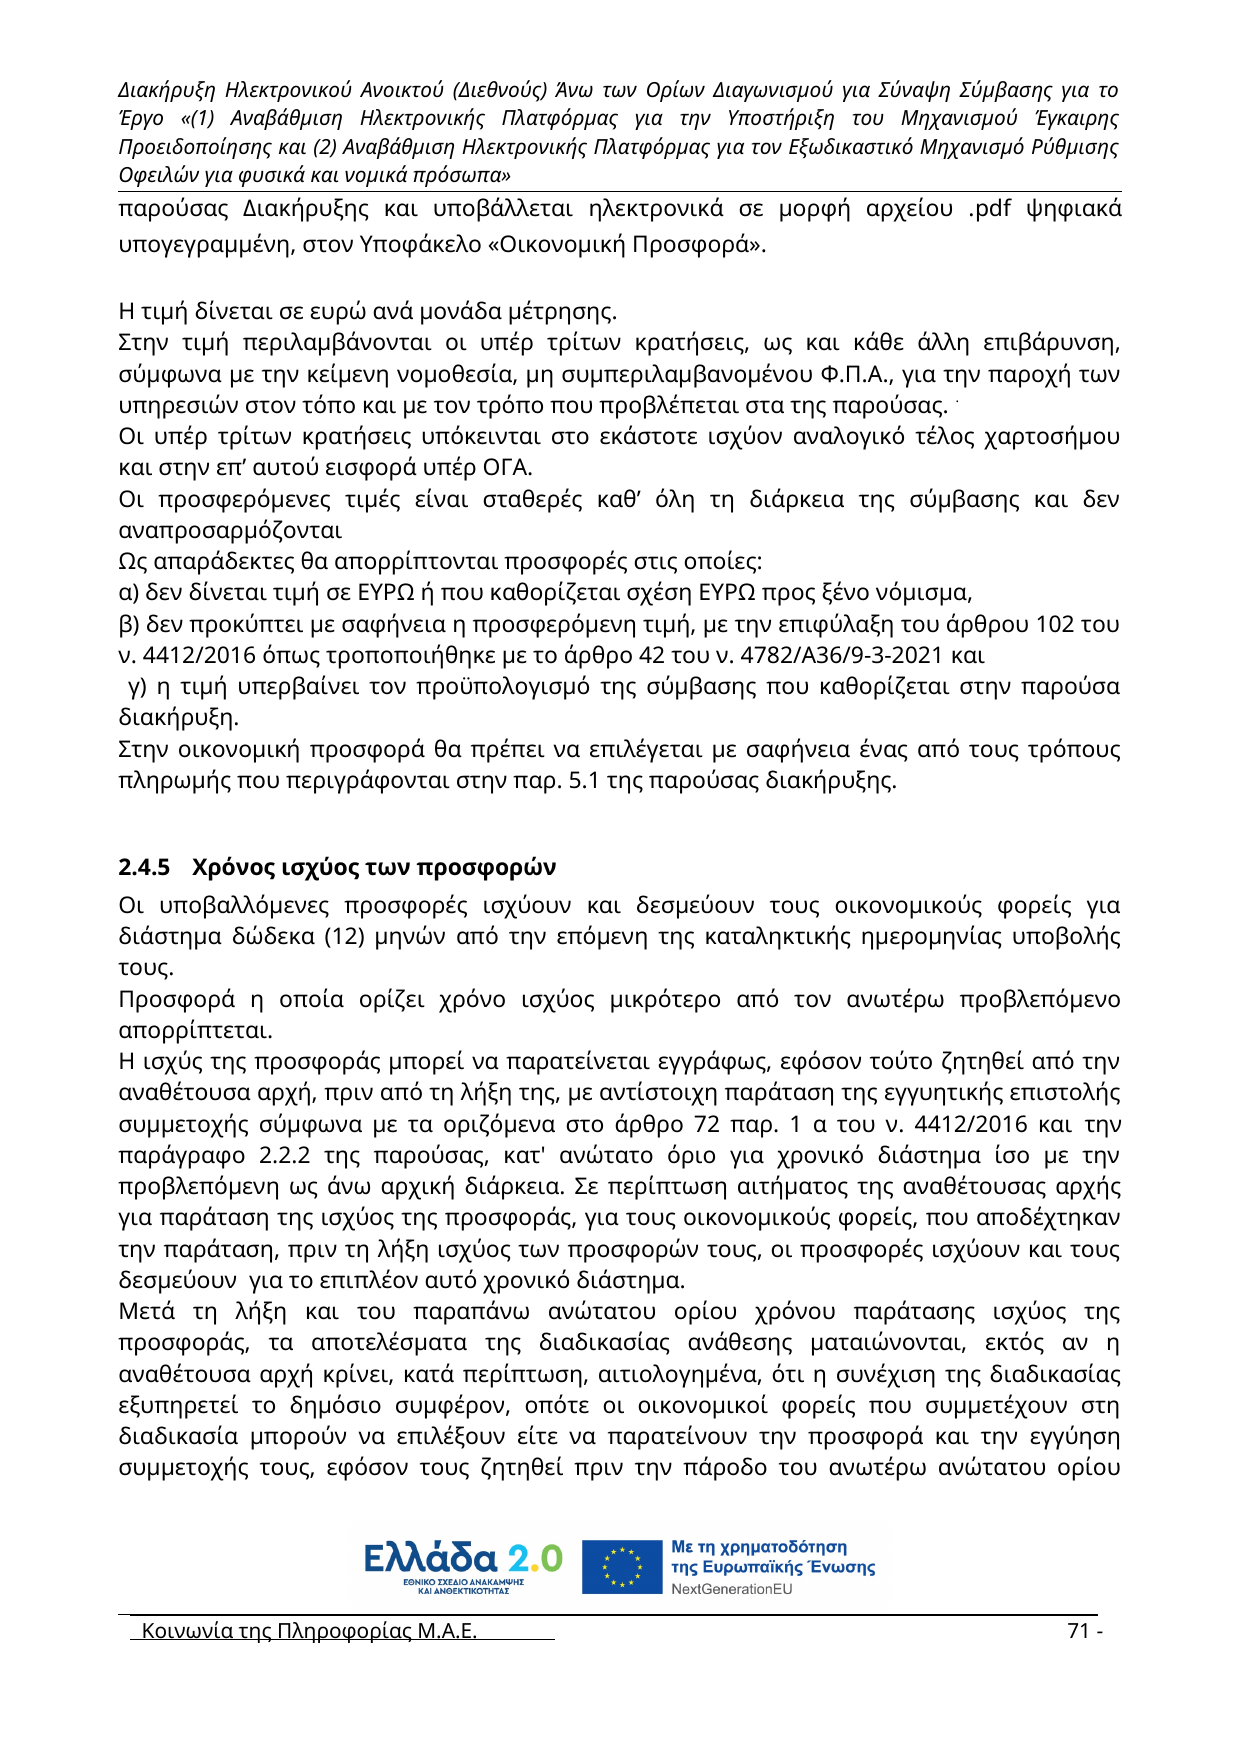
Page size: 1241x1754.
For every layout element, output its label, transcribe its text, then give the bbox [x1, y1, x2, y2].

text Οι υπέρ τρίτων κρατήσεις υπόκεινται στο εκάστοτε ισχύον αναλογικό τέλος χαρτοσήμου και στην επ’ αυτού εισφορά υπέρ ΟΓΑ. [118, 420, 1122, 482]
text Στην οικονομική προσφορά θα πρέπει να επιλέγεται με σαφήνεια ένας από τους τρόπους πληρωμής που περιγράφονται στην παρ. 5.1 της παρούσας διακήρυξης. [118, 732, 1122, 795]
text β) δεν προκύπτει με σαφήνεια η προσφερόμενη τιμή, με την επιφύλαξη του άρθρου 102 του ν. 4412/2016 όπως τροποποιήθηκε με το άρθρο 42 του ν. 4782/Α36/9-3-2021 και [118, 607, 1122, 670]
picture [346, 1520, 895, 1614]
text Οι προσφερόμενες τιμές είναι σταθερές καθ’ όλη τη διάρκεια της σύμβασης και δεν αναπροσαρμόζονται [118, 482, 1122, 545]
subtitle Χρόνος ισχύος των προσφορών [118, 851, 1122, 882]
text Η τιμή δίνεται σε ευρώ ανά μονάδα μέτρησης. [118, 295, 1122, 326]
text α) δεν δίνεται τιμή σε ΕΥΡΩ ή που καθορίζεται σχέση ΕΥΡΩ προς ξένο νόμισμα, [118, 576, 1122, 607]
text Η ισχύς της προσφοράς μπορεί να παρατείνεται εγγράφως, εφόσον τούτο ζητηθεί από την αναθέτουσα αρχή, πριν από τη λήξη της, με αντίστοιχη παράταση της εγγυητικής επιστολής συμμετοχής σύμφωνα με τα οριζόμενα στο άρθρο 72 παρ. 1 α του ν. 4412/2016 και την παράγραφο 2.2.2 της παρούσας, κατ' ανώτατο όριο για χρονικό διάστημα ίσο με την προβλεπόμενη ως άνω αρχική διάρκεια. Σε περίπτωση αιτήματος της αναθέτουσας αρχής για παράταση της ισχύος της προσφοράς, για τους οικονομικούς φορείς, που αποδέχτηκαν την παράταση, πριν τη λήξη ισχύος των προσφορών τους, οι προσφορές ισχύουν και τους δεσμεύουν για το επιπλέον αυτό χρονικό διάστημα. [118, 1045, 1122, 1295]
text Ως απαράδεκτες θα απορρίπτονται προσφορές στις οποίες: [118, 545, 1122, 576]
text Στην τιμή περιλαμβάνονται οι υπέρ τρίτων κρατήσεις, ως και κάθε άλλη επιβάρυνση, σύμφωνα με την κείμενη νομοθεσία, μη συμπεριλαμβανομένου Φ.Π.Α., για την παροχή των υπηρεσιών στον τόπο και με τον τρόπο που προβλέπεται στα της παρούσας. . [118, 326, 1122, 420]
text γ) η τιμή υπερβαίνει τον προϋπολογισμό της σύμβασης που καθορίζεται στην παρούσα διακήρυξη. [118, 670, 1122, 732]
text Οι υποβαλλόμενες προσφορές ισχύουν και δεσμεύουν τους οικονομικούς φορείς για διάστημα δώδεκα (12) μηνών από την επόμενη της καταληκτικής ημερομηνίας υποβολής τους. [118, 889, 1122, 982]
text Προσφορά η οποία ορίζει χρόνο ισχύος μικρότερο από τον ανωτέρω προβλεπόμενο απορρίπτεται. [118, 982, 1122, 1045]
